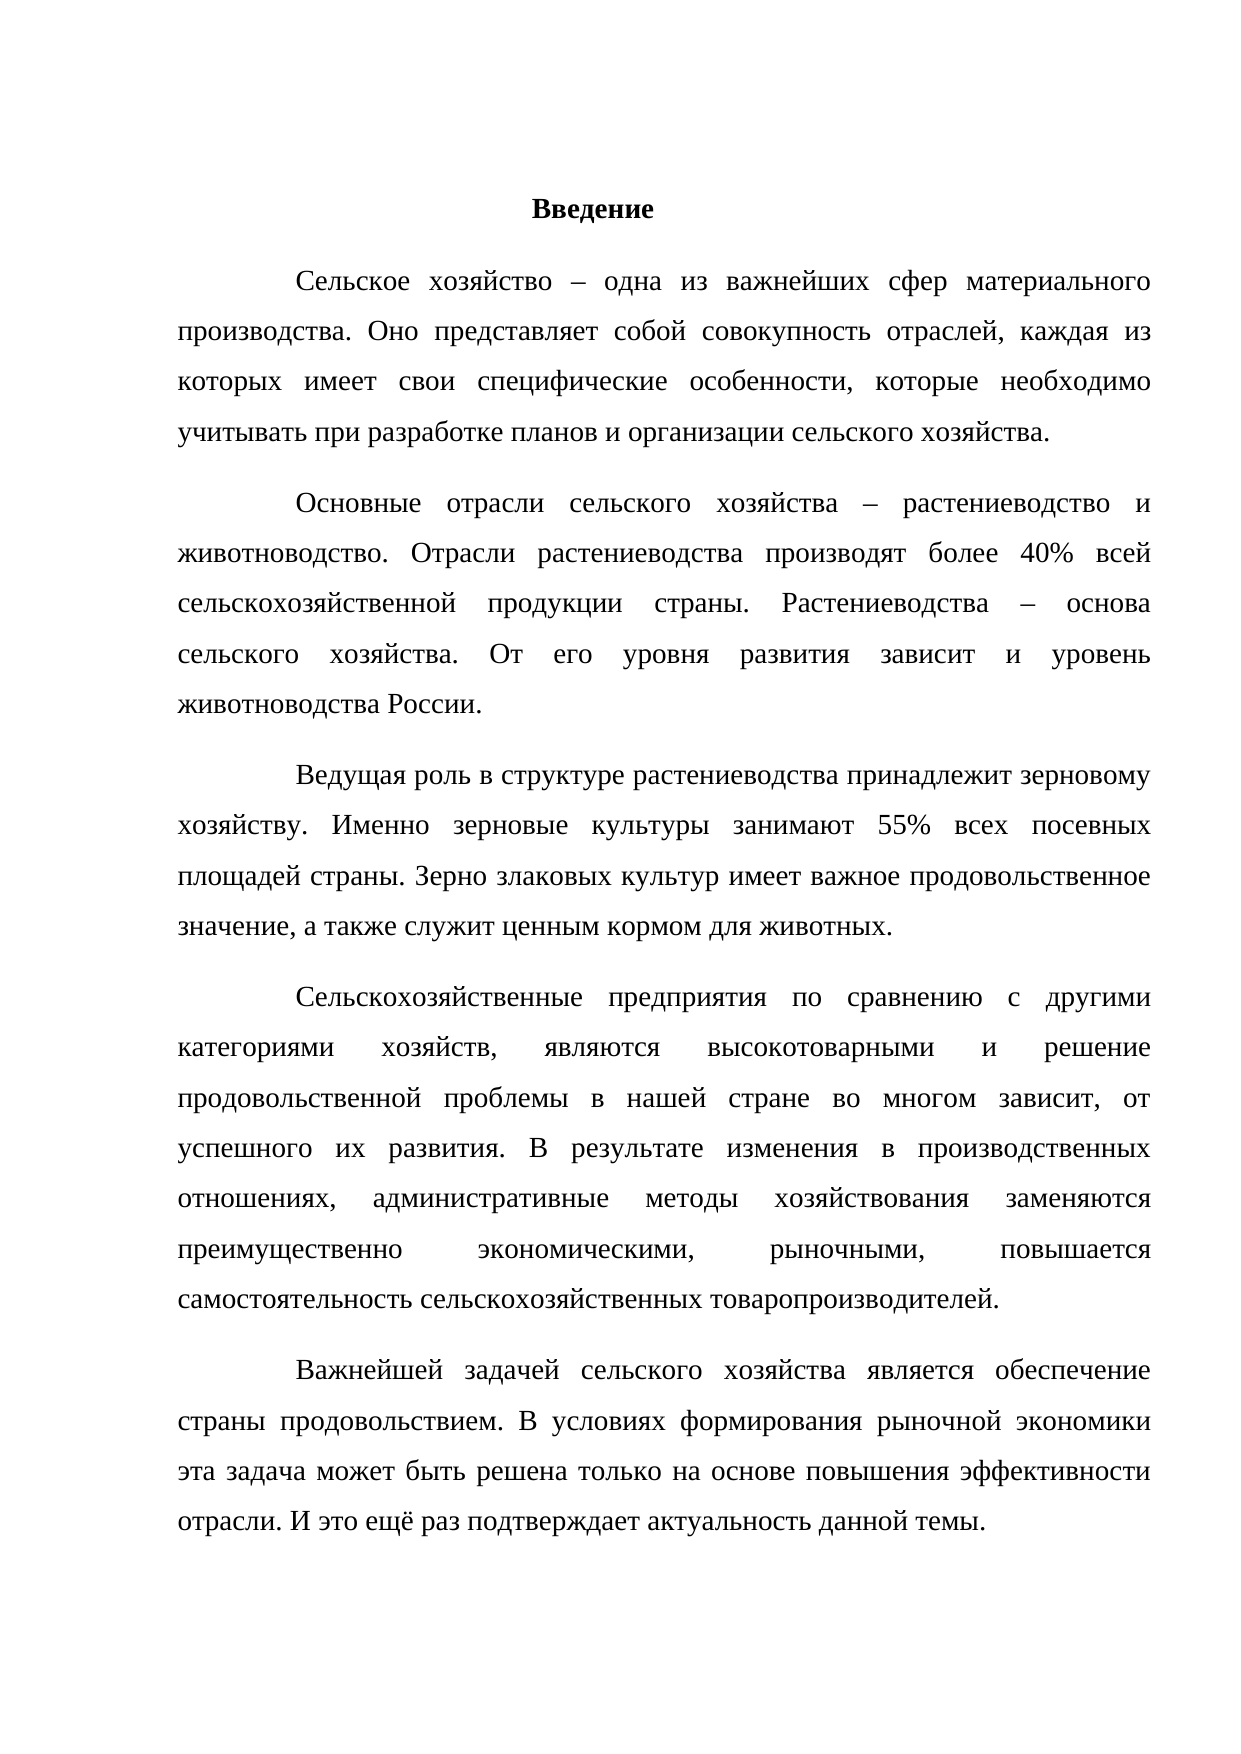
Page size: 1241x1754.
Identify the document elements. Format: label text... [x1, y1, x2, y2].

text Ведущая роль в структуре растениеводства принадлежит зерновому хозяйству. Именно зерновые культуры занимают 55% всех посевных площадей страны. Зерно злаковых культур имеет важное продовольственное значение, а также служит ценным кормом для животных. [177, 757, 1152, 942]
text Введение [532, 192, 1152, 225]
text Основные отрасли сельского хозяйства – растениеводство и животноводство. Отрасли растениеводства производят более 40% всей сельскохозяйственной продукции страны. Растениеводства – основа сельского хозяйства. От его уровня развития зависит и уровень животноводства России. [177, 485, 1152, 719]
text Сельское хозяйство – одна из важнейших сфер материального производства. Оно представляет собой совокупность отраслей, каждая из которых имеет свои специфические особенности, которые необходимо учитывать при разработке планов и организации сельского хозяйства. [177, 263, 1152, 447]
text Сельскохозяйственные предприятия по сравнению с другими категориями хозяйств, являются высокотоварными и решение продовольственной проблемы в нашей стране во многом зависит, от успешного их развития. В результате изменения в производственных отношениях, административные методы хозяйствования заменяются преимущественно экономическими, рыночными, повышается самостоятельность сельскохозяйственных товаропроизводителей. [177, 979, 1152, 1315]
text Важнейшей задачей сельского хозяйства является обеспечение страны продовольствием. В условиях формирования рыночной экономики эта задача может быть решена только на основе повышения эффективности отрасли. И это ещё раз подтверждает актуальность данной темы. [177, 1352, 1152, 1537]
